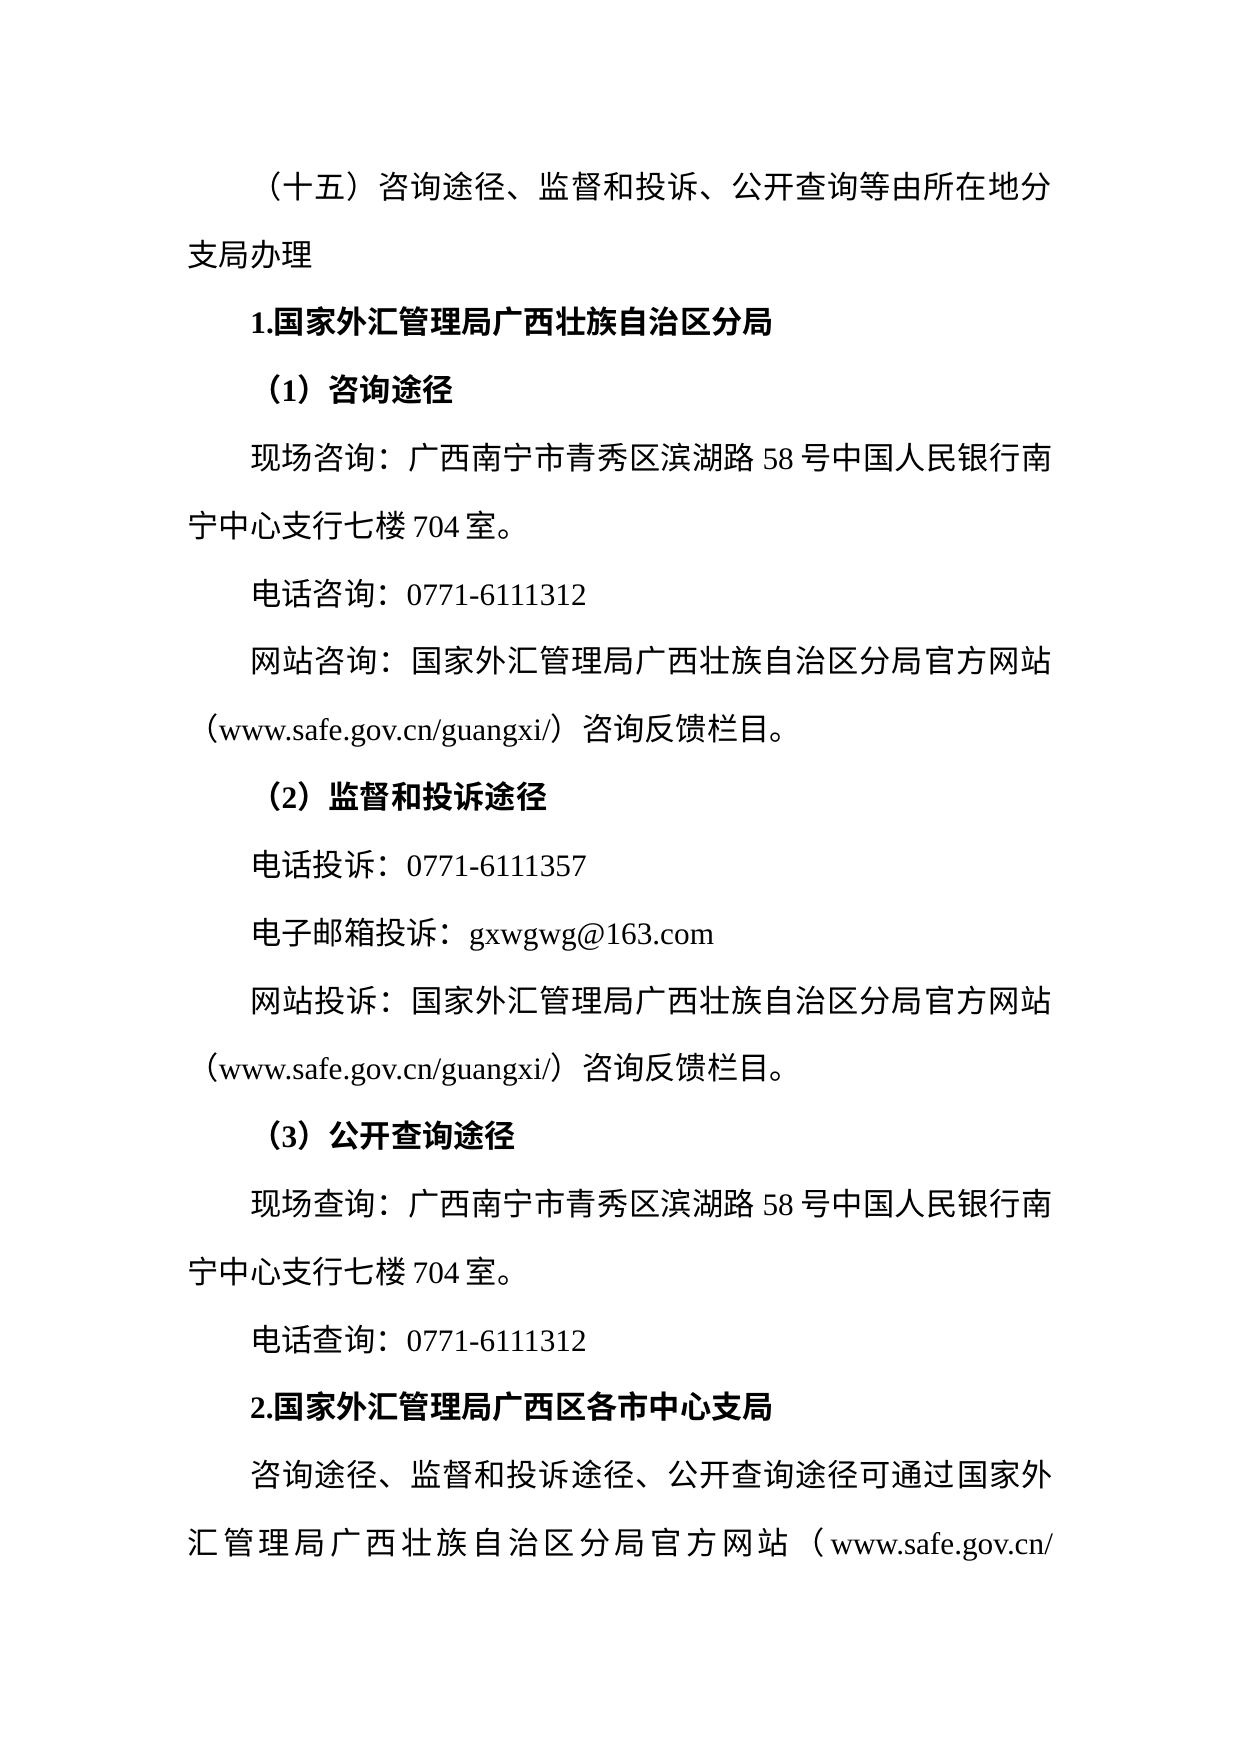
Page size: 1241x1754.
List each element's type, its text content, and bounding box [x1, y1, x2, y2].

text 电话咨询：0771-6111312 [187, 569, 1053, 614]
text 网站投诉：国家外汇管理局广西壮族自治区分局官方网站（www.safe.gov.cn/guangxi/）咨询反馈栏目。 [187, 976, 1053, 1089]
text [187, 1450, 1053, 1563]
text 电子邮箱投诉：gxwgwg@163.com [187, 908, 1053, 953]
text （十五）咨询途径、监督和投诉、公开查询等由所在地分支局办理 [187, 162, 1053, 275]
text （2）监督和投诉途径 [187, 772, 1053, 817]
text 现场咨询：广西南宁市青秀区滨湖路58号中国人民银行南宁中心支行七楼704室。 [187, 433, 1053, 546]
text （3）公开查询途径 [187, 1111, 1053, 1157]
text 电话投诉：0771-6111357 [187, 840, 1053, 885]
text 现场查询：广西南宁市青秀区滨湖路58号中国人民银行南宁中心支行七楼704室。 [187, 1179, 1053, 1292]
text （1）咨询途径 [187, 365, 1053, 411]
text 网站咨询：国家外汇管理局广西壮族自治区分局官方网站（www.safe.gov.cn/guangxi/）咨询反馈栏目。 [187, 637, 1053, 750]
list 国家外汇管理局广西区各市中心支局 [187, 1383, 1053, 1428]
text 电话查询：0771-6111312 [187, 1315, 1053, 1360]
text 1.国家外汇管理局广西壮族自治区分局 [187, 298, 1053, 343]
